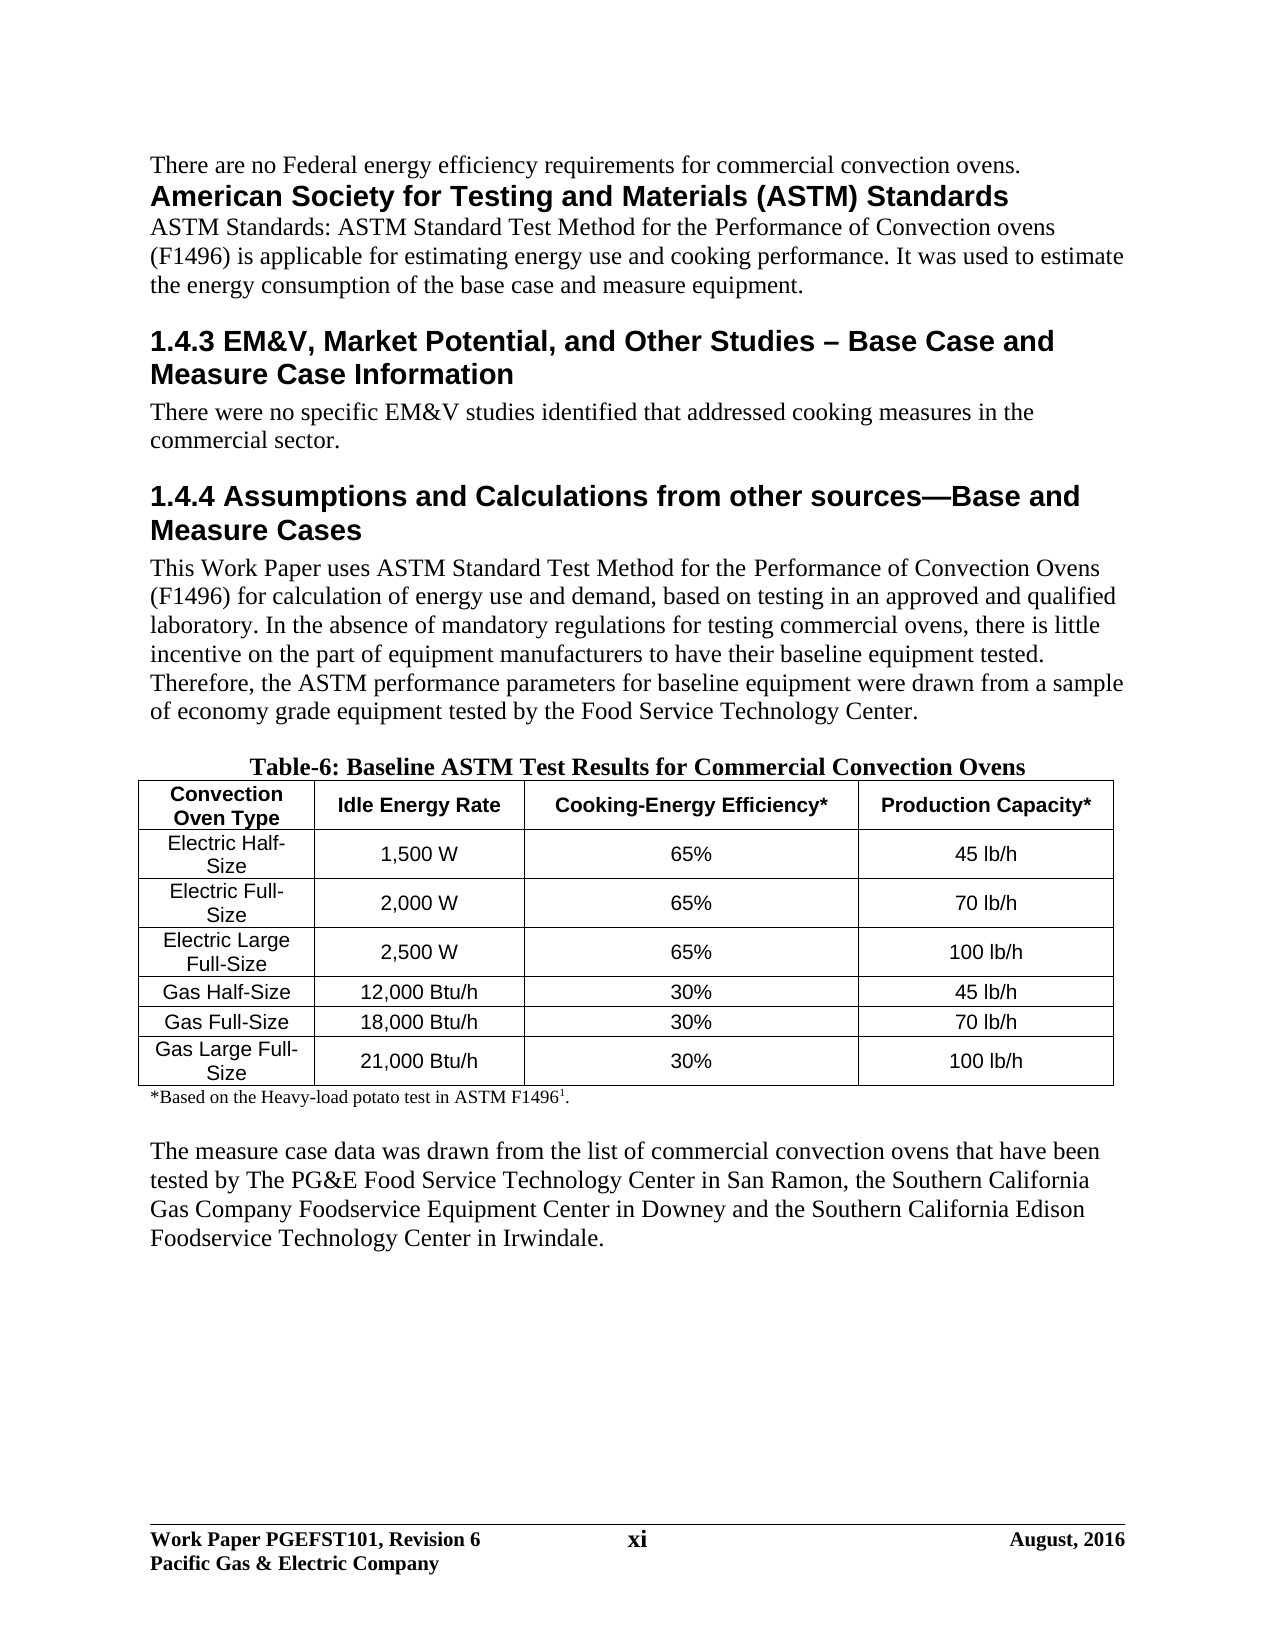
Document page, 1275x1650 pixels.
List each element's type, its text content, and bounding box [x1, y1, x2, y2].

table_cell Gas Half-Size [139, 977, 314, 1006]
table_cell 70 lb/h [859, 879, 1113, 927]
table_cell 100 lb/h [859, 928, 1113, 976]
table_header Production Capacity* [859, 781, 1113, 829]
table_cell 70 lb/h [859, 1007, 1113, 1036]
table_header Convection Oven Type [139, 781, 314, 829]
table_cell 30% [525, 1037, 858, 1085]
subtitle American Society for Testing and Materials (ASTM) Standards [150, 179, 1125, 212]
table_cell 100 lb/h [859, 1037, 1113, 1085]
text There were no specific EM&V studies identified that addressed cooking measures in the commercial sector. [150, 397, 1125, 454]
table_header Idle Energy Rate [315, 781, 524, 829]
table_cell Gas Large Full-Size [139, 1037, 314, 1085]
text The measure case data was drawn from the list of commercial convection ovens that have been tested by The PG&E Food Service Technology Center in San Ramon, the Southern California Gas Company Foodservice Equipment Center in Downey and the Southern California Edison Foodservice Technology Center in Irwindale. [150, 1136, 1125, 1251]
table_cell 12,000 Btu/h [315, 977, 524, 1006]
table_cell 30% [525, 1007, 858, 1036]
text Table-6: Baseline ASTM Test Results for Commercial Convection Ovens [150, 752, 1125, 780]
table_cell 1,500 W [315, 830, 524, 878]
table_header Cooking-Energy Efficiency* [525, 781, 858, 829]
table_cell 45 lb/h [859, 830, 1113, 878]
table_cell 65% [525, 830, 858, 878]
text ASTM Standards: ASTM Standard Test Method for the Performance of Convection ovens (F1496) is applicable for estimating energy use and cooking performance. It was used to estimate the energy consumption of the base case and measure equipment. [150, 212, 1125, 298]
table_cell 45 lb/h [859, 977, 1113, 1006]
text *Based on the Heavy-load potato test in ASTM F14961. [150, 1086, 1125, 1108]
table_cell 2,000 W [315, 879, 524, 927]
table_cell 65% [525, 928, 858, 976]
table_cell Electric Half-Size [139, 830, 314, 878]
table_cell Electric Large Full-Size [139, 928, 314, 976]
table_cell 65% [525, 879, 858, 927]
text This Work Paper uses ASTM Standard Test Method for the Performance of Convection Ovens (F1496) for calculation of energy use and demand, based on testing in an approved and qualified laboratory. In the absence of mandatory regulations for testing commercial ovens, there is little incentive on the part of equipment manufacturers to have their baseline equipment tested. Therefore, the ASTM performance parameters for baseline equipment were drawn from a sample of economy grade equipment tested by the Food Service Technology Center. [150, 553, 1125, 725]
table_cell 18,000 Btu/h [315, 1007, 524, 1036]
table_cell 30% [525, 977, 858, 1006]
table_cell Electric Full-Size [139, 879, 314, 927]
table_cell 21,000 Btu/h [315, 1037, 524, 1085]
table_cell 2,500 W [315, 928, 524, 976]
text There are no Federal energy efficiency requirements for commercial convection ovens. [150, 150, 1125, 179]
table_cell Gas Full-Size [139, 1007, 314, 1036]
subtitle 1.4.4 Assumptions and Calculations from other sources—Base and Measure Cases [150, 479, 1125, 546]
subtitle 1.4.3 EM&V, Market Potential, and Other Studies – Base Case and Measure Case Information [150, 323, 1125, 391]
